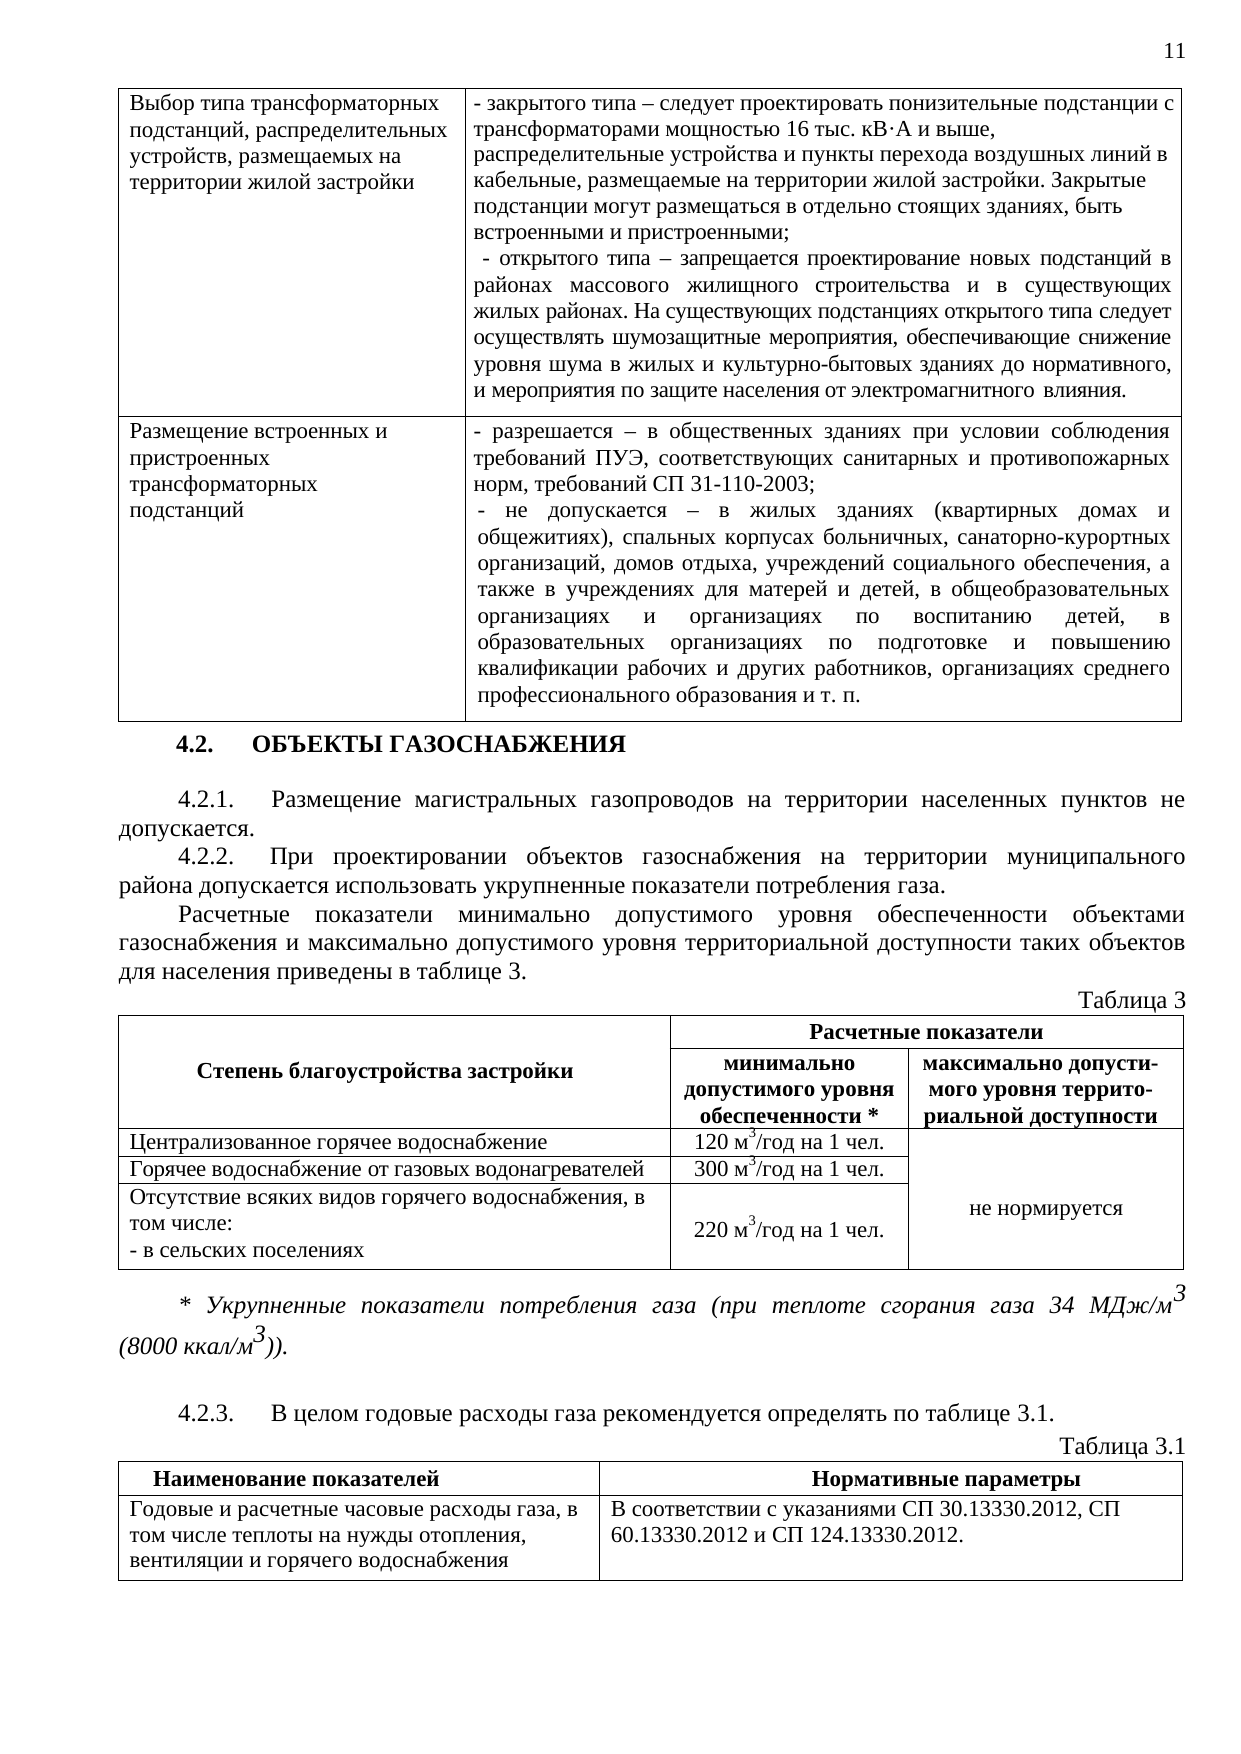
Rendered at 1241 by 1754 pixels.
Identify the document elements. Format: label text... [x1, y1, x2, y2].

table_cell Годовые и расчетные часовые расходы газа, в том числе теплоты на нужды отопления, вентиляции и горячего водоснабжения [119, 1496, 599, 1580]
table_cell Горячее водоснабжение от газовых водонагревателей [119, 1157, 670, 1183]
table_cell минимально допустимого уровня обеспеченности * [671, 1049, 908, 1128]
table_cell максимально допусти-мого уровня террито-риальной доступности [909, 1049, 1183, 1128]
table_cell В соответствии с указаниями СП 30.13330.2012, СП 60.13330.2012 и СП 124.13330.2012. [600, 1496, 1182, 1580]
table_cell не нормируется [909, 1129, 1183, 1268]
table_header Расчетные показатели [671, 1016, 1183, 1048]
table_cell Размещение встроенных и пристроенных трансформаторных подстанций [119, 417, 465, 721]
table_cell Отсутствие всяких видов горячего водоснабжения, в том числе: в сельских поселениях [119, 1184, 670, 1268]
list В целом годовые расходы газа рекомендуется определять по таблице 3.1. [119, 1398, 1186, 1426]
table_cell Выбор типа трансформаторных подстанций, распределительных устройств, размещаемых на территории жилой застройки [119, 89, 465, 416]
text Таблица 3 [119, 985, 1186, 1014]
text Таблица 3.1 [119, 1431, 1186, 1460]
text Расчетные показатели минимально допустимого уровня обеспеченности объектами газоснабжения и максимально допустимого уровня территориальной доступности таких объектов для населения приведены в таблице 3. [119, 899, 1186, 985]
table_cell Централизованное горячее водоснабжение [119, 1129, 670, 1156]
table_header Степень благоустройства застройки [119, 1016, 670, 1128]
table_header Нормативные параметры [600, 1462, 1182, 1494]
table_cell 300 м3/год на 1 чел. [671, 1157, 908, 1183]
list Размещение магистральных газопроводов на территории населенных пунктов не допускается. [119, 785, 1186, 842]
table_header Наименование показателей [119, 1462, 599, 1494]
table_cell 120 м3/год на 1 чел. [671, 1129, 908, 1156]
table_cell - закрытого типа – следует проектировать понизительные подстанции с трансформаторами мощностью 16 тыс. кВ·А и выше, распределительные устройства и пункты перехода воздушных линий в кабельные, размещаемые на территории жилой застройки. Закрытые подстанции могут размещаться в отдельно стоящих зданиях, быть встроенными и пристроенными; - открытого типа – запрещается проектирование новых подстанций в районах массового жилищного строительства и в существующих жилых районах. На существующих подстанциях открытого типа следует осуществлять шумозащитные мероприятия, обеспечивающие снижение уровня шума в жилых и культурно-бытовых зданиях до нормативного, и мероприятия по защите населения от электромагнитного влияния. [466, 89, 1181, 416]
table_cell 220 м3/год на 1 чел. [671, 1184, 908, 1268]
table_cell - разрешается – в общественных зданиях при условии соблюдения требований ПУЭ, соответствующих санитарных и противопожарных норм, требований СП 31-110-2003; - не допускается – в жилых зданиях (квартирных домах и общежитиях), спальных корпусах больничных, санаторно-курортных организаций, домов отдыха, учреждений социального обеспечения, а также в учреждениях для матерей и детей, в общеобразовательных организациях и организациях по воспитанию детей, в образовательных организациях по подготовке и повышению квалификации рабочих и других работников, организациях среднего профессионального образования и т. п. [466, 417, 1181, 721]
list При проектировании объектов газоснабжения на территории муниципального района допускается использовать укрупненные показатели потребления газа. [119, 842, 1186, 899]
text * Укрупненные показатели потребления газа (при теплоте сгорания газа 34 МДж/м3 (8000 ккал/м3)). [119, 1278, 1186, 1360]
subtitle ОБЪЕКТЫ ГАЗОСНАБЖЕНИЯ [130, 729, 1186, 758]
